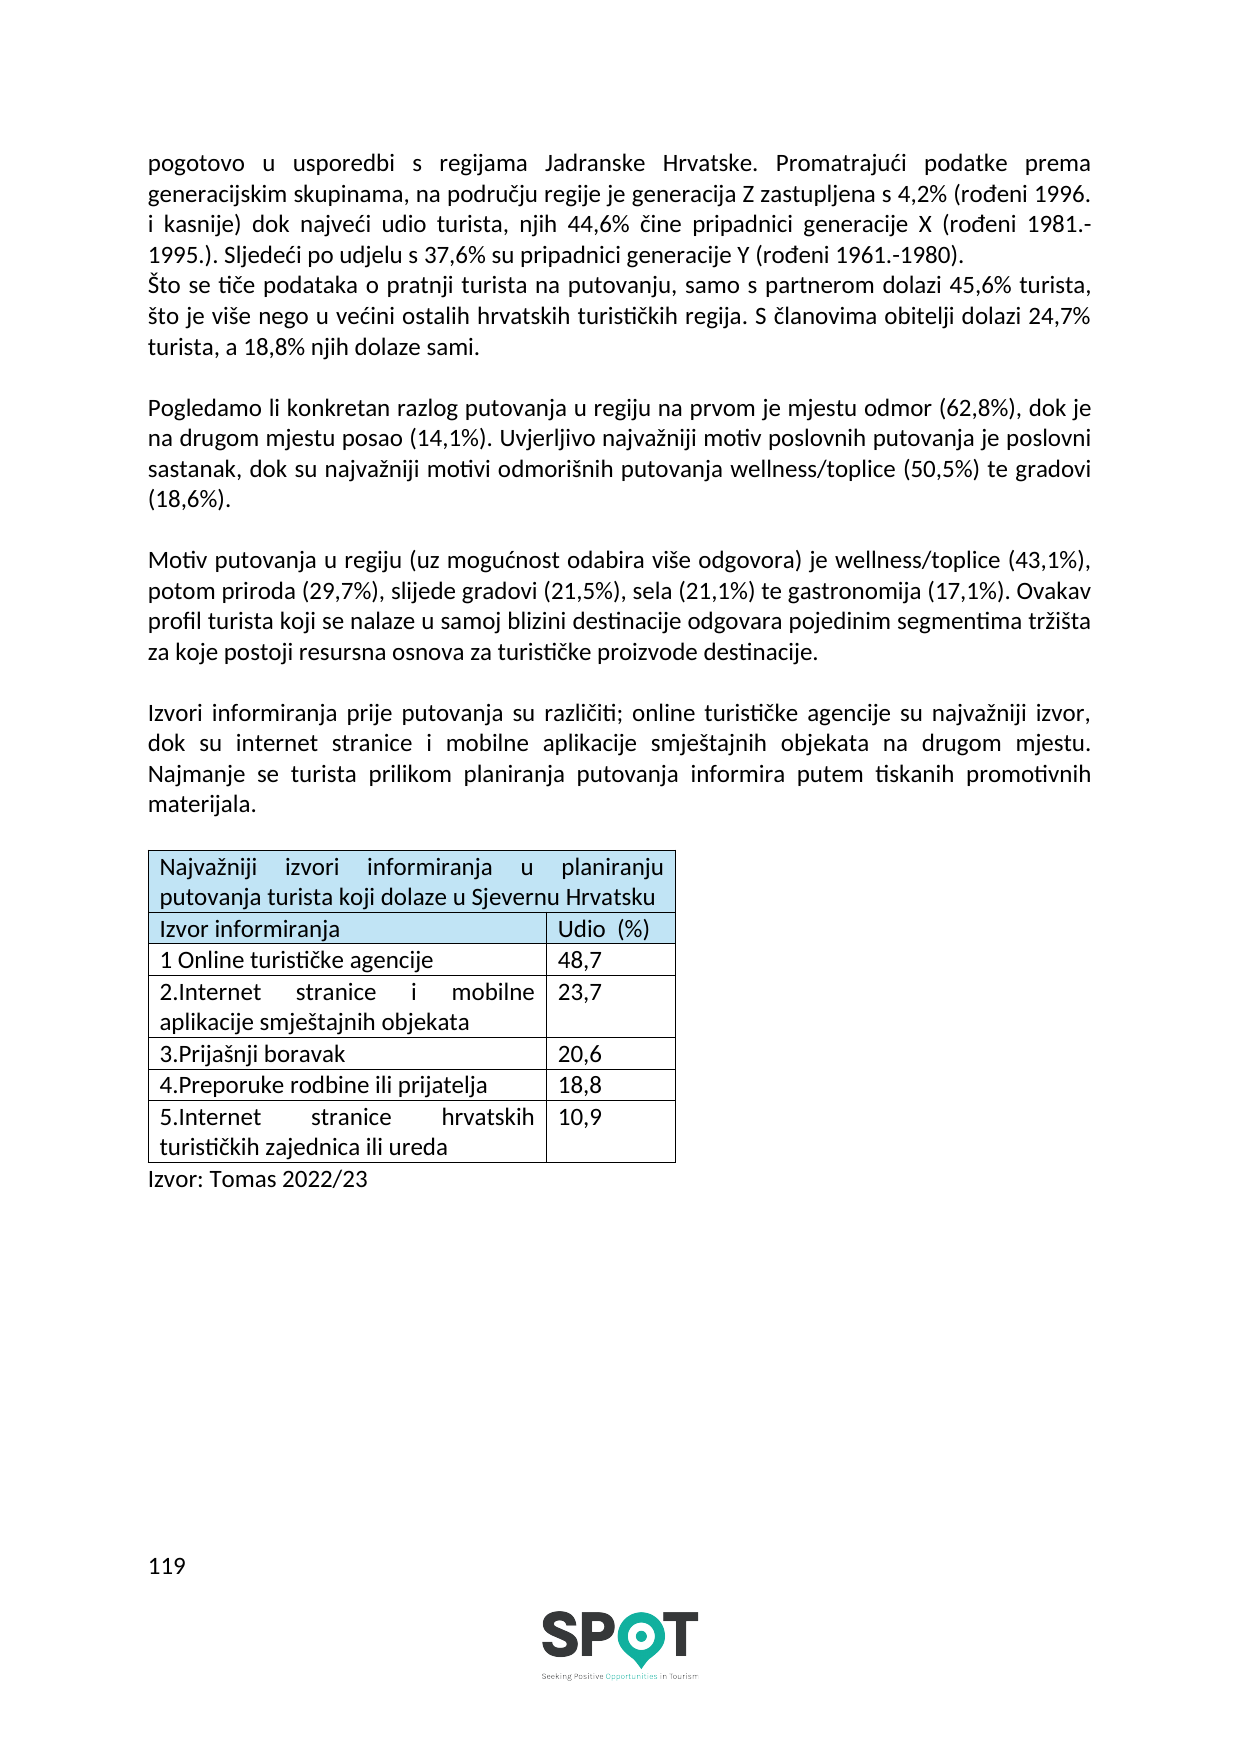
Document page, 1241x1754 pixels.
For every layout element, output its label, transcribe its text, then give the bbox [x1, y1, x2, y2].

table_cell 18,8 [547, 1070, 675, 1100]
text Pogledamo li konkretan razlog putovanja u regiju na prvom je mjestu odmor (62,8%), dok je na drugom mjestu posao (14,1%). Uvjerljivo najvažniji motiv poslovnih putovanja je poslovni sastanak, dok su najvažniji motivi odmorišnih putovanja wellness/toplice (50,5%) te gradovi (18,6%). [148, 392, 1093, 514]
text Motiv putovanja u regiju (uz mogućnost odabira više odgovora) je wellness/toplice (43,1%), potom priroda (29,7%), slijede gradovi (21,5%), sela (21,1%) te gastronomija (17,1%). Ovakav profil turista koji se nalaze u samoj blizini destinacije odgovara pojedinim segmentima tržišta za koje postoji resursna osnova za turističke proizvode destinacije. [148, 544, 1093, 666]
table_cell 20,6 [547, 1038, 675, 1068]
table_cell 3.Prijašnji boravak [149, 1038, 546, 1068]
table_cell 4.Preporuke rodbine ili prijatelja [149, 1070, 546, 1100]
table_cell 5.Internet stranice hrvatskih turističkih zajednica ili ureda [149, 1101, 546, 1162]
picture [542, 1611, 699, 1681]
text Što se tiče podataka o pratnji turista na putovanju, samo s partnerom dolazi 45,6% turista, što je više nego u većini ostalih hrvatskih turističkih regija. S članovima obitelji dolazi 24,7% turista, a 18,8% njih dolaze sami. [148, 270, 1093, 361]
text Izvor: Tomas 2022/23 [148, 1163, 1093, 1194]
table_header Najvažniji izvori informiranja u planiranju putovanja turista koji dolaze u Sjevernu Hrvatsku [149, 851, 675, 912]
table_cell 1 Online turističke agencije [149, 944, 546, 975]
table_cell 10,9 [547, 1101, 675, 1162]
table_cell Izvor informiranja [149, 913, 546, 943]
table_cell 48,7 [547, 944, 675, 975]
table_cell 2.Internet stranice i mobilne aplikacije smještajnih objekata [149, 976, 546, 1037]
text Izvori informiranja prije putovanja su različiti; online turističke agencije su najvažniji izvor, dok su internet stranice i mobilne aplikacije smještajnih objekata na drugom mjestu. Najmanje se turista prilikom planiranja putovanja informira putem tiskanih promotivnih materijala. [148, 697, 1093, 819]
table_cell Udio (%) [547, 913, 675, 943]
table_cell 23,7 [547, 976, 675, 1037]
